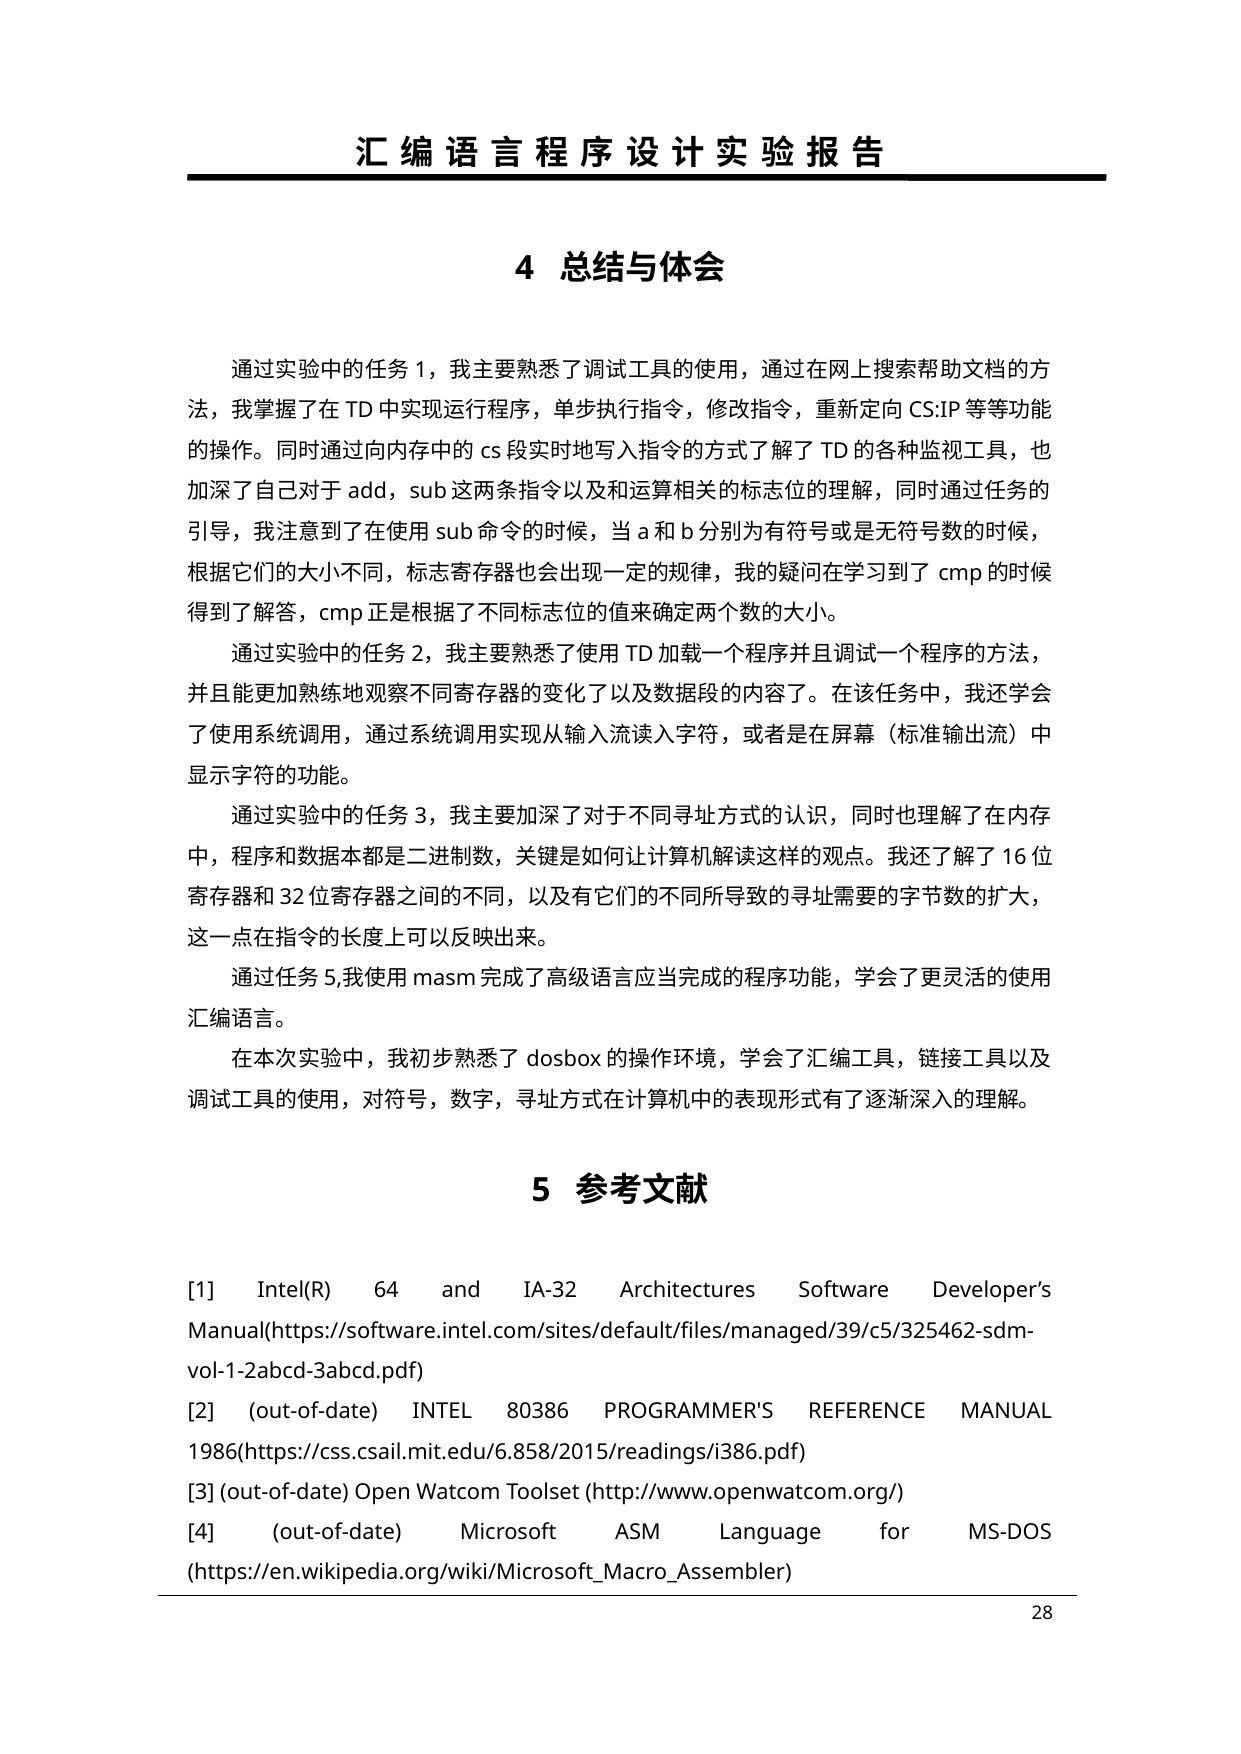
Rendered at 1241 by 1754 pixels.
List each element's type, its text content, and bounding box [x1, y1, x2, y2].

subtitle 参考文献 [187, 1154, 1053, 1219]
text 通过实验中的任务2，我主要熟悉了使用TD加载一个程序并且调试一个程序的方法，并且能更加熟练地观察不同寄存器的变化了以及数据段的内容了。在该任务中，我还学会了使用系统调用，通过系统调用实现从输入流读入字符，或者是在屏幕（标准输出流）中显示字符的功能。 [187, 635, 1053, 790]
text 通过任务5,我使用masm完成了高级语言应当完成的程序功能，学会了更灵活的使用汇编语言。 [187, 960, 1053, 1033]
subtitle 总结与体会 [187, 233, 1053, 298]
text 通过实验中的任务3，我主要加深了对于不同寻址方式的认识，同时也理解了在内存中，程序和数据本都是二进制数，关键是如何让计算机解读这样的观点。我还了解了16位寄存器和32位寄存器之间的不同，以及有它们的不同所导致的寻址需要的字节数的扩大，这一点在指令的长度上可以反映出来。 [187, 798, 1053, 952]
text 通过实验中的任务1，我主要熟悉了调试工具的使用，通过在网上搜索帮助文档的方法，我掌握了在TD中实现运行程序，单步执行指令，修改指令，重新定向CS:IP等等功能的操作。同时通过向内存中的cs段实时地写入指令的方式了解了TD的各种监视工具，也加深了自己对于add，sub这两条指令以及和运算相关的标志位的理解，同时通过任务的引导，我注意到了在使用sub命令的时候，当a和b分别为有符号或是无符号数的时候，根据它们的大小不同，标志寄存器也会出现一定的规律，我的疑问在学习到了cmp的时候得到了解答，cmp正是根据了不同标志位的值来确定两个数的大小。 [187, 351, 1053, 627]
text [3] (out-of-date) Open Watcom Toolset (http://www.openwatcom.org/) [187, 1474, 1053, 1507]
text [2] (out-of-date) INTEL 80386 PROGRAMMER'S REFERENCE MANUAL 1986(https://css.csail.mit.edu/6.858/2015/readings/i386.pdf) [187, 1394, 1053, 1467]
text [1] Intel(R) 64 and IA-32 Architectures Software Developer’s Manual(https://software.intel.com/sites/default/files/managed/39/c5/325462-sdm-vol-1-2abcd-3abcd.pdf) [187, 1273, 1053, 1386]
text [4] (out-of-date) Microsoft ASM Language for MS-DOS (https://en.wikipedia.org/wiki/Microsoft_Macro_Assembler) [187, 1514, 1053, 1587]
text 在本次实验中，我初步熟悉了dosbox的操作环境，学会了汇编工具，链接工具以及调试工具的使用，对符号，数字，寻址方式在计算机中的表现形式有了逐渐深入的理解。 [187, 1041, 1053, 1114]
